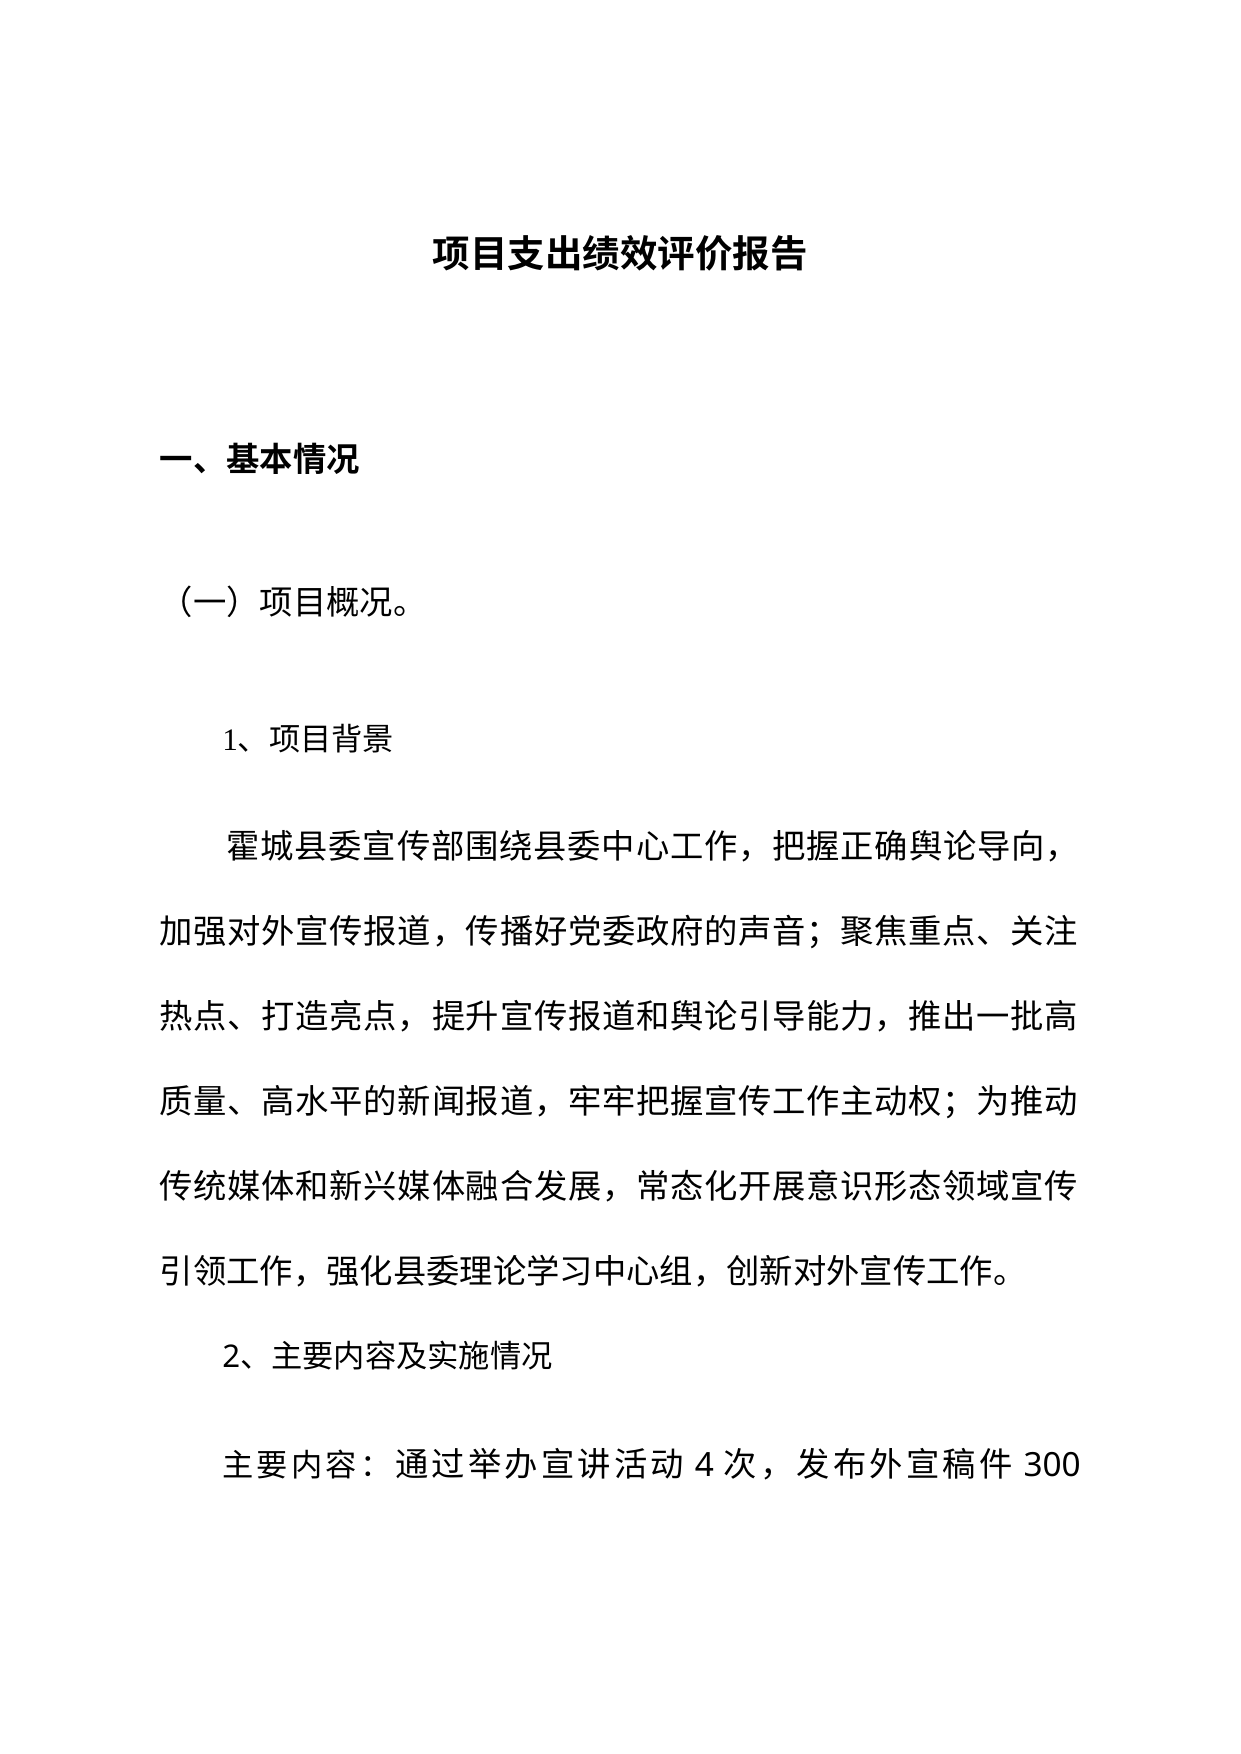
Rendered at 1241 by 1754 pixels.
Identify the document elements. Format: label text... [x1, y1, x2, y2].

list 项目背景 [159, 694, 1081, 779]
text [159, 1419, 1081, 1504]
text 项目支出绩效评价报告 [159, 209, 1081, 294]
subtitle 一、基本情况 [159, 414, 1081, 499]
list 霍城县委宣传部围绕县委中心工作，把握正确舆论导向，加强对外宣传报道，传播好党委政府的声音；聚焦重点、关注热点、打造亮点，提升宣传报道和舆论引导能力，推出一批高质量、高水平的新闻报道，牢牢把握宣传工作主动权；为推动传统媒体和新兴媒体融合发展，常态化开展意识形态领域宣传引领工作，强化县委理论学习中心组，创新对外宣传工作。 [159, 801, 1081, 1311]
subtitle （一）项目概况。 [159, 558, 1081, 643]
text 2、主要内容及实施情况 [159, 1311, 1081, 1396]
